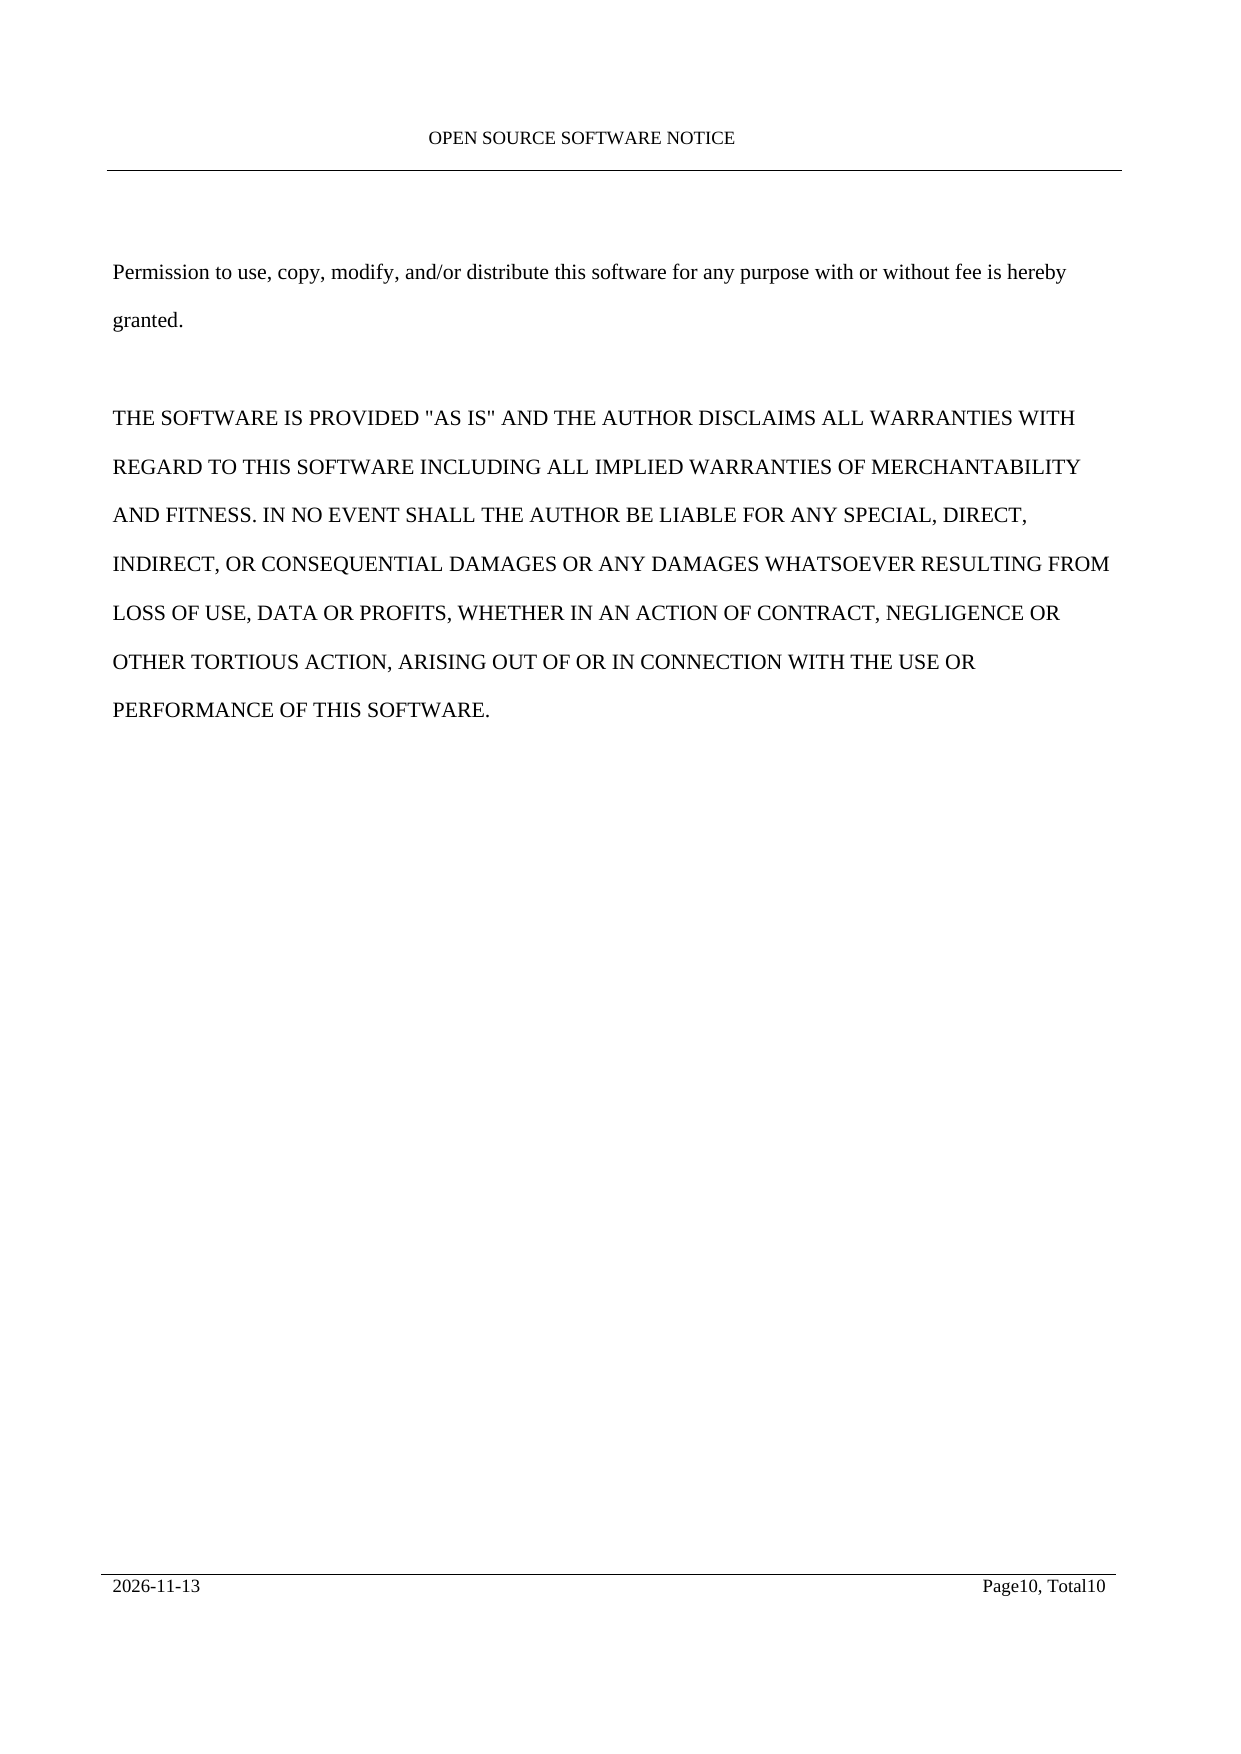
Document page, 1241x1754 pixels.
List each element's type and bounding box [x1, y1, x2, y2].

text [112, 206, 1128, 775]
